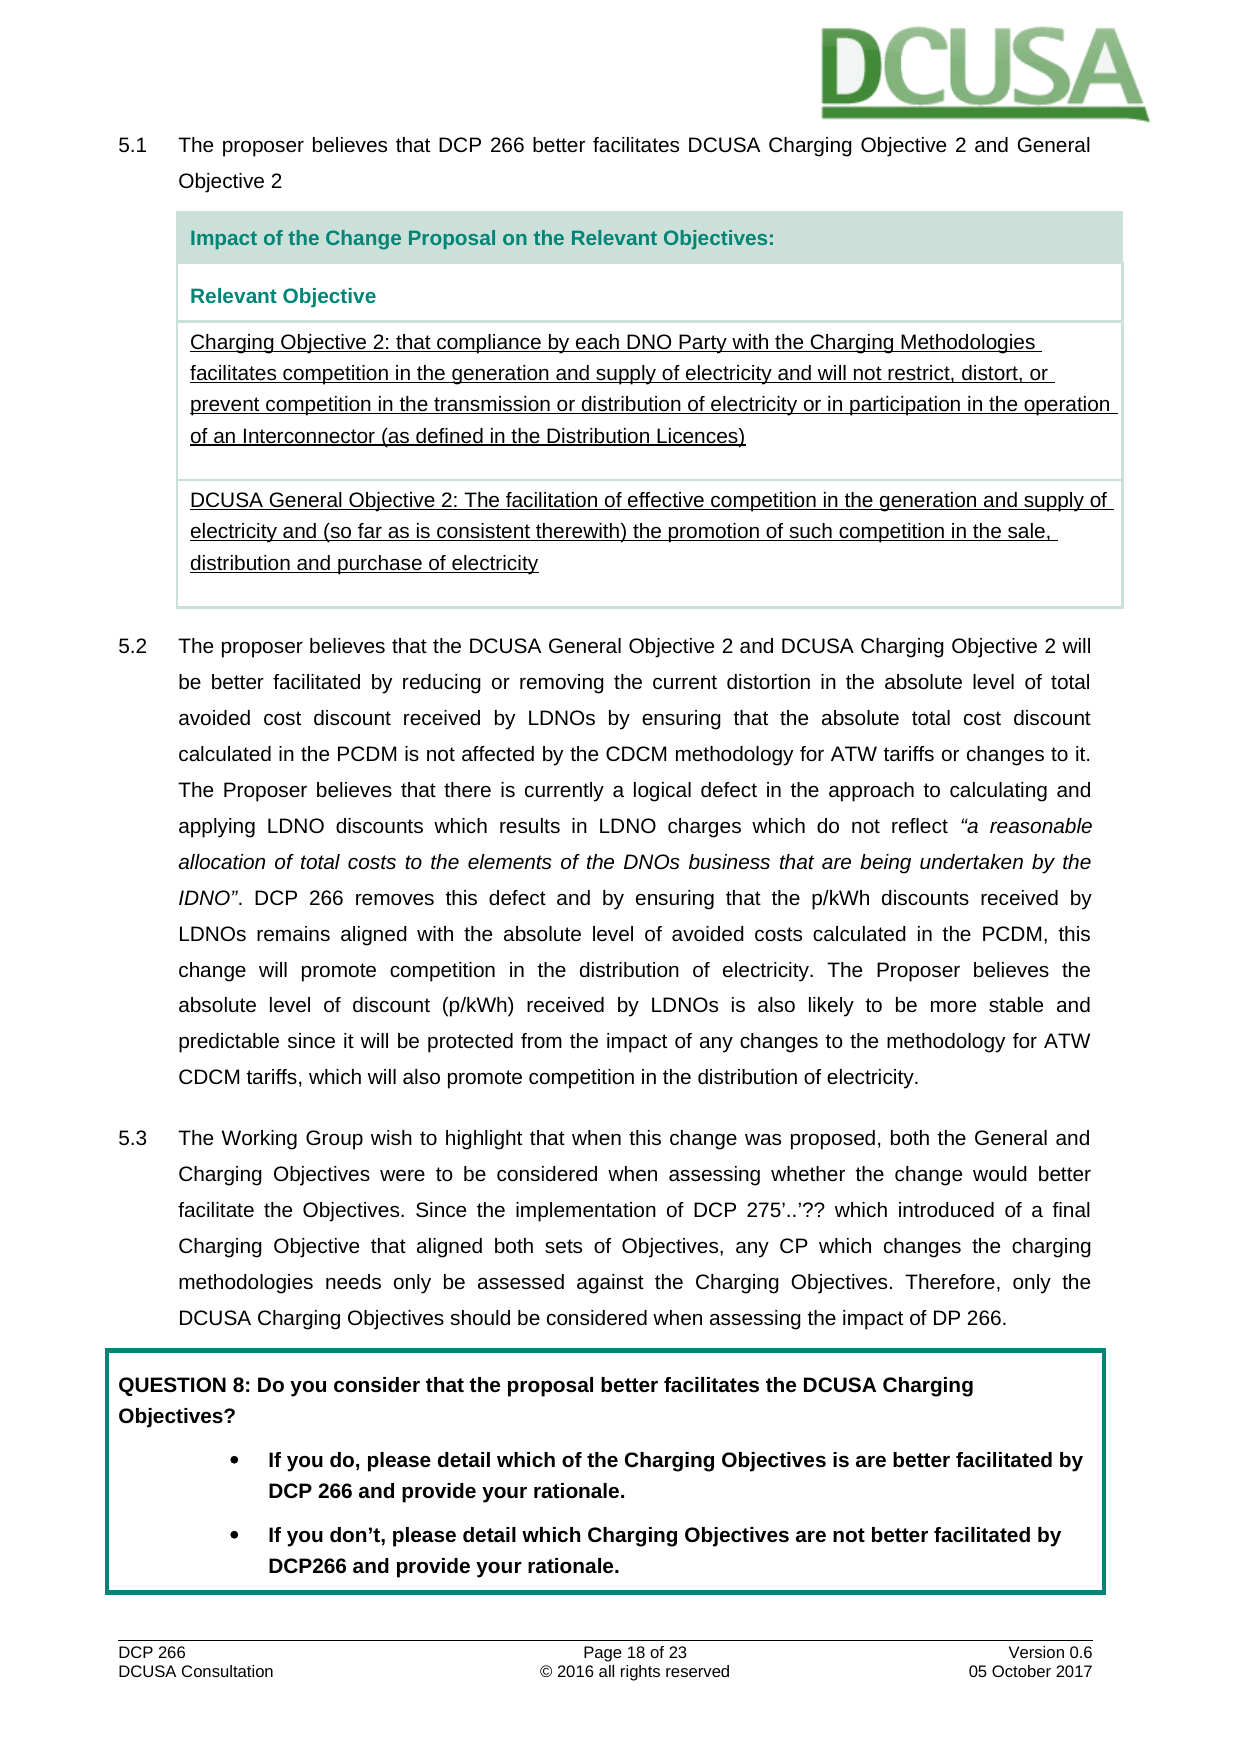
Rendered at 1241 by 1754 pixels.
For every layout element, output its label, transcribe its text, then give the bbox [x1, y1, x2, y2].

table_cell Relevant Objective [178, 264, 1121, 320]
picture [793, 11, 1174, 141]
subtitle The proposer believes that DCP 266 better facilitates DCUSA Charging Objective 2 and General Objective 2 [118, 133, 1093, 193]
table_header QUESTION 8: Do you consider that the proposal better facilitates the DCUSA Charging Objectives? If you do, please detail which Charging Objectives better facilitated by DCP 266 and provide your rationale. [109, 1353, 1102, 1590]
table_header Impact of the Change Proposal on the Relevant Objectives: [178, 213, 1121, 262]
table_cell Charging Objective 2: that compliance by each DNO Party with the Charging Methodologies facilitates competition in the generation and supply of electricity and will not restrict, distort, or prevent competition in the transmission or distribution of electricity or in participation in the operation of an Interconnector (as defined in the Distribution Licences) [178, 323, 1121, 479]
subtitle The proposer believes that the DCUSA General Objective 2 and DCUSA Charging Objective 2 will be better facilitated by reducing or removing the current distortion in the absolute level of total avoided cost discount received by LDNOs by ensuring that the absolute total cost discount calculated in the PCDM is not affected by the CDCM methodology for ATW tariffs or changes to it. There is currently a logical defect in the approach to calculating and applying LDNO discounts which results in LDNO charges which do not reflect “a reasonable allocation of total costs to the elements of the DNOs business that are being undertaken by the IDNO”. DCP 266 removes this defect and by ensuring that the p/kWh discounts received by LDNOs remains aligned with the absolute level of avoided costs calculated in the PCDM, this change will promote competition in the distribution of electricity. The absolute level of discount (p/kWh) received by LDNOs is also likely to be more stable and predictable since it will be protected from the impact of any changes to the methodology for ATW CDCM tariffs, which will also promote competition in the distribution of electricity. [118, 634, 1093, 1089]
table_cell DCUSA General Objective 2: The facilitation of effective competition in the generation and supply of electricity and (so far as is consistent therewith) the promotion of such competition in the sale, distribution and purchase of electricity [178, 481, 1121, 606]
